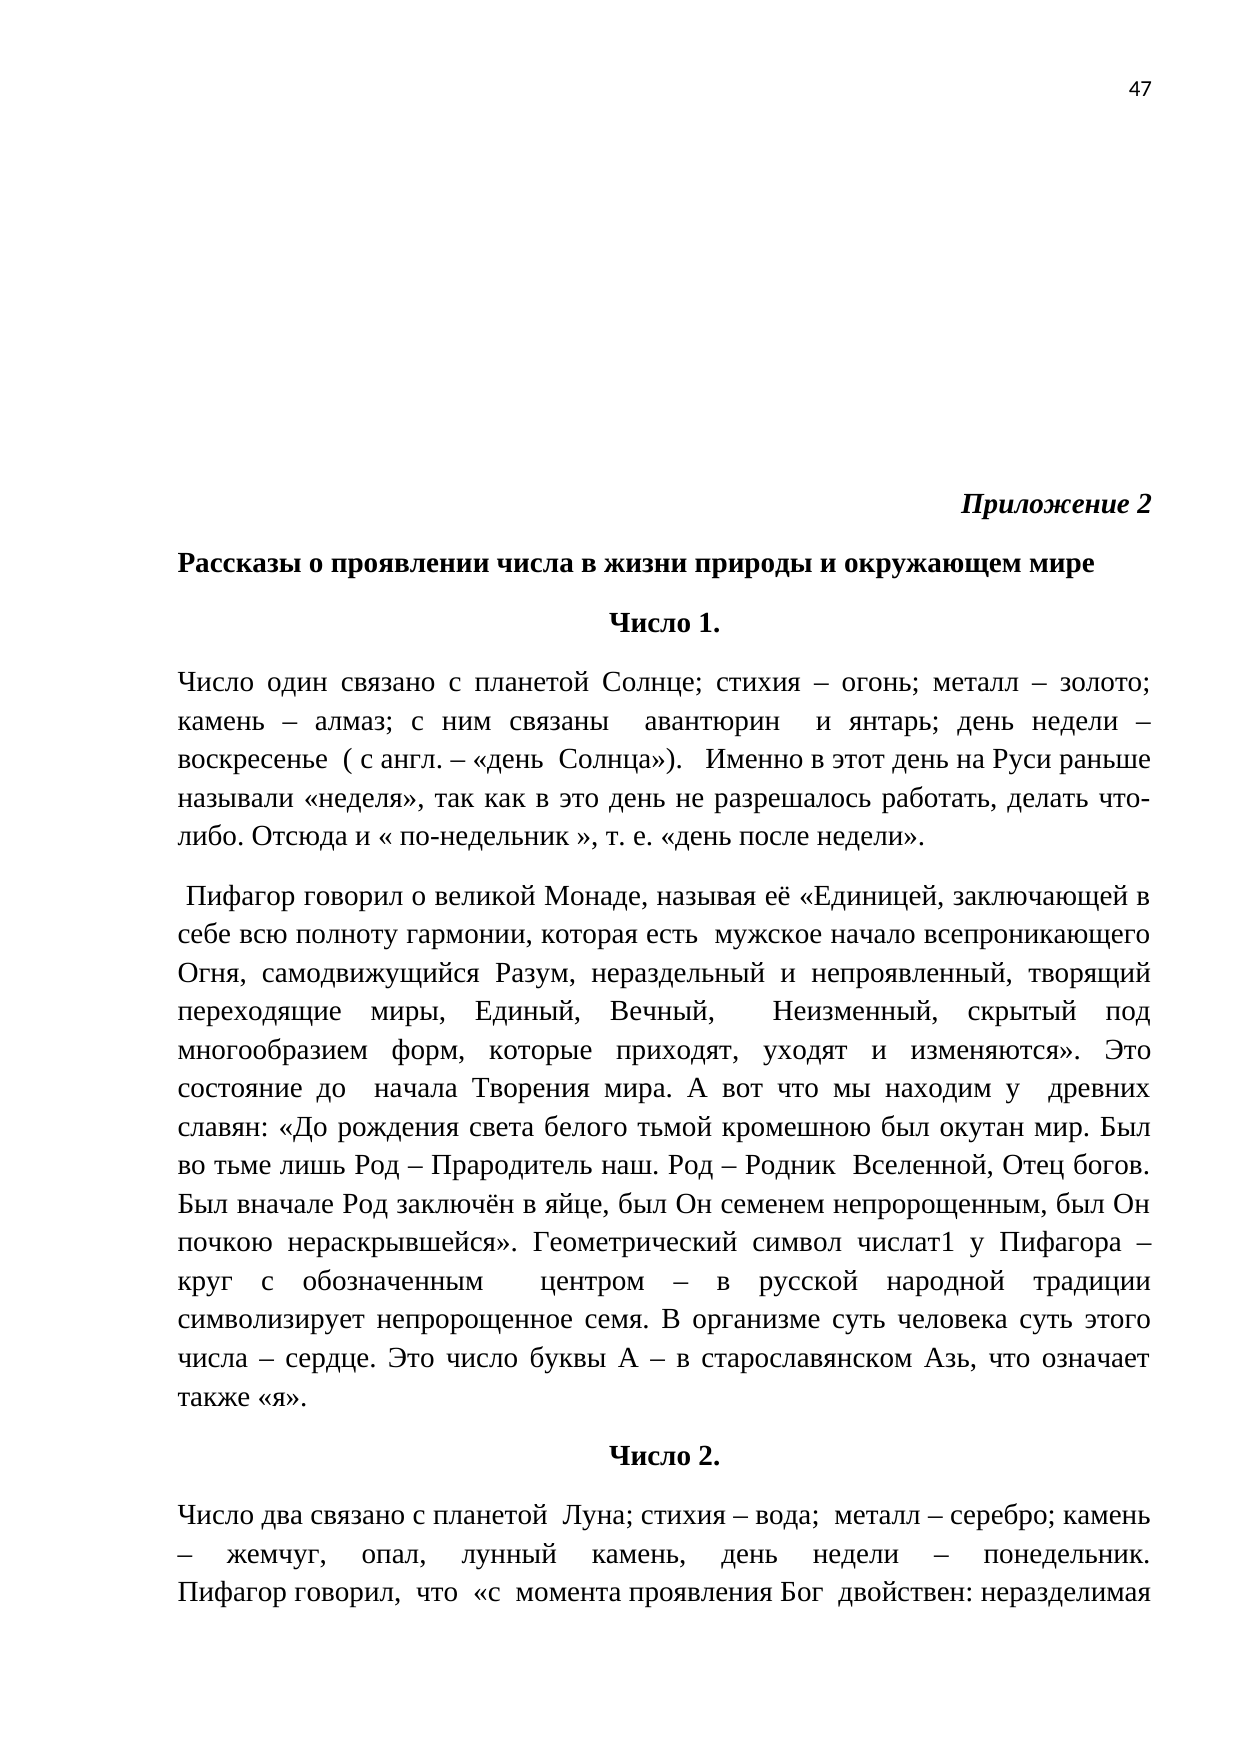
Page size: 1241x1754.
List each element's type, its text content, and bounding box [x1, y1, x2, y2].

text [177, 1497, 1152, 1608]
text Рассказы о проявлении числа в жизни природы и окружающем мире [177, 545, 1152, 579]
text Число 1. [177, 605, 1152, 638]
text Пифагор говорил о великой Монаде, называя её «Единицей, заключающей в себе всю полноту гармонии, которая есть мужское начало всепроникающего Огня, самодвижущийся Разум, нераздельный и непроявленный, творящий переходящие миры, Единый, Вечный, Неизменный, скрытый под многообразием форм, которые приходят, уходят и изменяются». Это состояние до начала Творения мира. А вот что мы находим у древних славян: «До рождения света белого тьмой кромешною был окутан мир. Был во тьме лишь Род – Прародитель наш. Род – Родник Вселенной, Отец богов. Был вначале Род заключён в яйце, был Он семенем непророщенным, был Он почкою нераскрывшейся». Геометрический символ числат1 у Пифагора – круг с обозначенным центром – в русской народной традиции символизирует непророщенное семя. В организме суть человека суть этого числа – сердце. Это число буквы А – в старославянском Азь, что означает также «я». [177, 878, 1152, 1412]
text Число 2. [177, 1438, 1152, 1472]
text Приложение 2 [177, 486, 1152, 519]
text Число один связано с планетой Солнце; стихия – огонь; металл – золото; камень – алмаз; с ним связаны авантюрин и янтарь; день недели – воскресенье ( с англ. – «день Солнца»). Именно в этот день на Руси раньше называли «неделя», так как в это день не разрешалось работать, делать что-либо. Отсюда и « по-недельник », т. е. «день после недели». [177, 664, 1152, 852]
